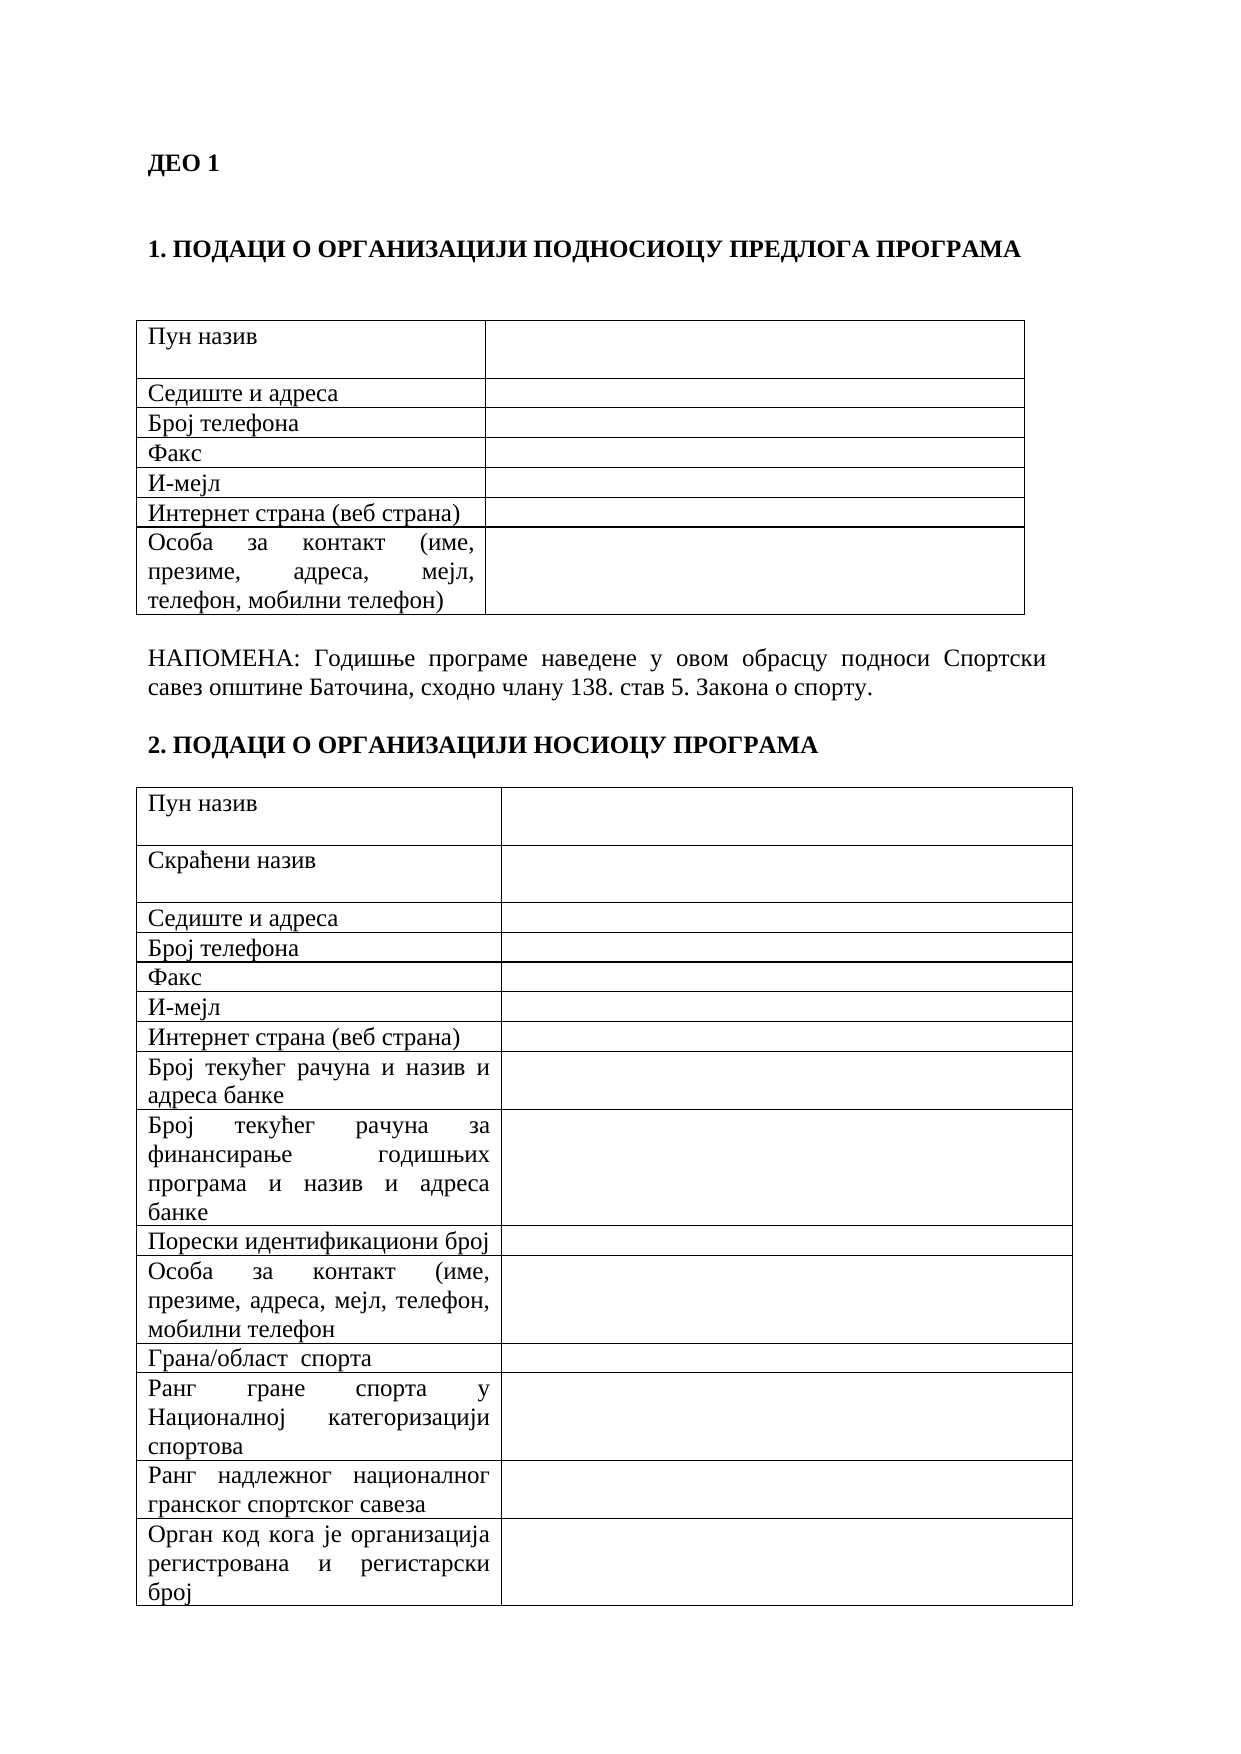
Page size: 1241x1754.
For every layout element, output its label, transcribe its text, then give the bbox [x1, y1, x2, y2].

table_cell [502, 1226, 1072, 1255]
table_cell Број телефона [137, 933, 501, 961]
table_header Пун назив [137, 788, 501, 844]
table_cell И-мејл [137, 992, 501, 1021]
table_header [486, 321, 1024, 377]
table_cell [502, 1373, 1072, 1459]
table_cell Број телефона [137, 408, 485, 437]
table_cell Ранг гране спорта у Националној категоризацији спортова [137, 1373, 501, 1459]
table_cell Особа за контакт (име, презиме, адреса, мејл, телефон, мобилни телефон [137, 1256, 501, 1342]
table_cell [502, 846, 1072, 902]
table_cell Скраћени назив [137, 846, 501, 902]
table_cell [502, 992, 1072, 1021]
table_cell [502, 1052, 1072, 1109]
table_cell [502, 1022, 1072, 1051]
table_cell Седиште и адреса [137, 903, 501, 932]
table_cell [502, 1256, 1072, 1342]
table_cell [486, 408, 1024, 437]
table_cell Број текућег рачуна за финансирање годишњих програма и назив и адреса банке [137, 1110, 501, 1225]
table_cell Седиште и адреса [137, 379, 485, 407]
table_cell Ранг надлежног националног гранског спортског савеза [137, 1461, 501, 1518]
table_cell Порески идентификациони број [137, 1226, 501, 1255]
table_cell [502, 1519, 1072, 1605]
table_cell Интернет страна (веб страна) [137, 498, 485, 526]
text НАПОМЕНА: Годишње програме наведене у овом обрасцу подноси Спортски савез општине Баточина, сходно члану 138. став 5. Закона о спорту. [148, 643, 1047, 701]
table_cell И-мејл [137, 468, 485, 497]
table_cell Грана/област спорта [137, 1344, 501, 1372]
table_header Пун назив [137, 321, 485, 377]
table_cell [502, 1461, 1072, 1518]
table_cell [486, 528, 1024, 614]
table_cell Факс [137, 438, 485, 467]
table_cell [486, 468, 1024, 497]
table_cell [486, 379, 1024, 407]
table_cell [502, 903, 1072, 932]
table_cell Особа за контакт (име, презиме, адреса, мејл, телефон, мобилни телефон) [137, 528, 485, 614]
table_cell [502, 963, 1072, 991]
table_header [502, 788, 1072, 844]
table_cell Број текућег рачуна и назив и адреса банке [137, 1052, 501, 1109]
table_cell [486, 498, 1024, 526]
text ДЕО 1 [148, 148, 1093, 176]
table_cell Орган код кога је организација регистрована и регистарски број [137, 1519, 501, 1605]
table_cell [502, 1344, 1072, 1372]
table_cell Факс [137, 963, 501, 991]
table_cell [502, 1110, 1072, 1225]
table_cell Интернет страна (веб страна) [137, 1022, 501, 1051]
table_cell [502, 933, 1072, 961]
text 2. ПОДАЦИ О ОРГАНИЗАЦИЈИ НОСИОЦУ ПРОГРАМА [148, 730, 1093, 758]
table_cell [486, 438, 1024, 467]
text 1. ПОДАЦИ О ОРГАНИЗАЦИЈИ ПОДНОСИОЦУ ПРЕДЛОГА ПРОГРАМА [148, 234, 1093, 263]
